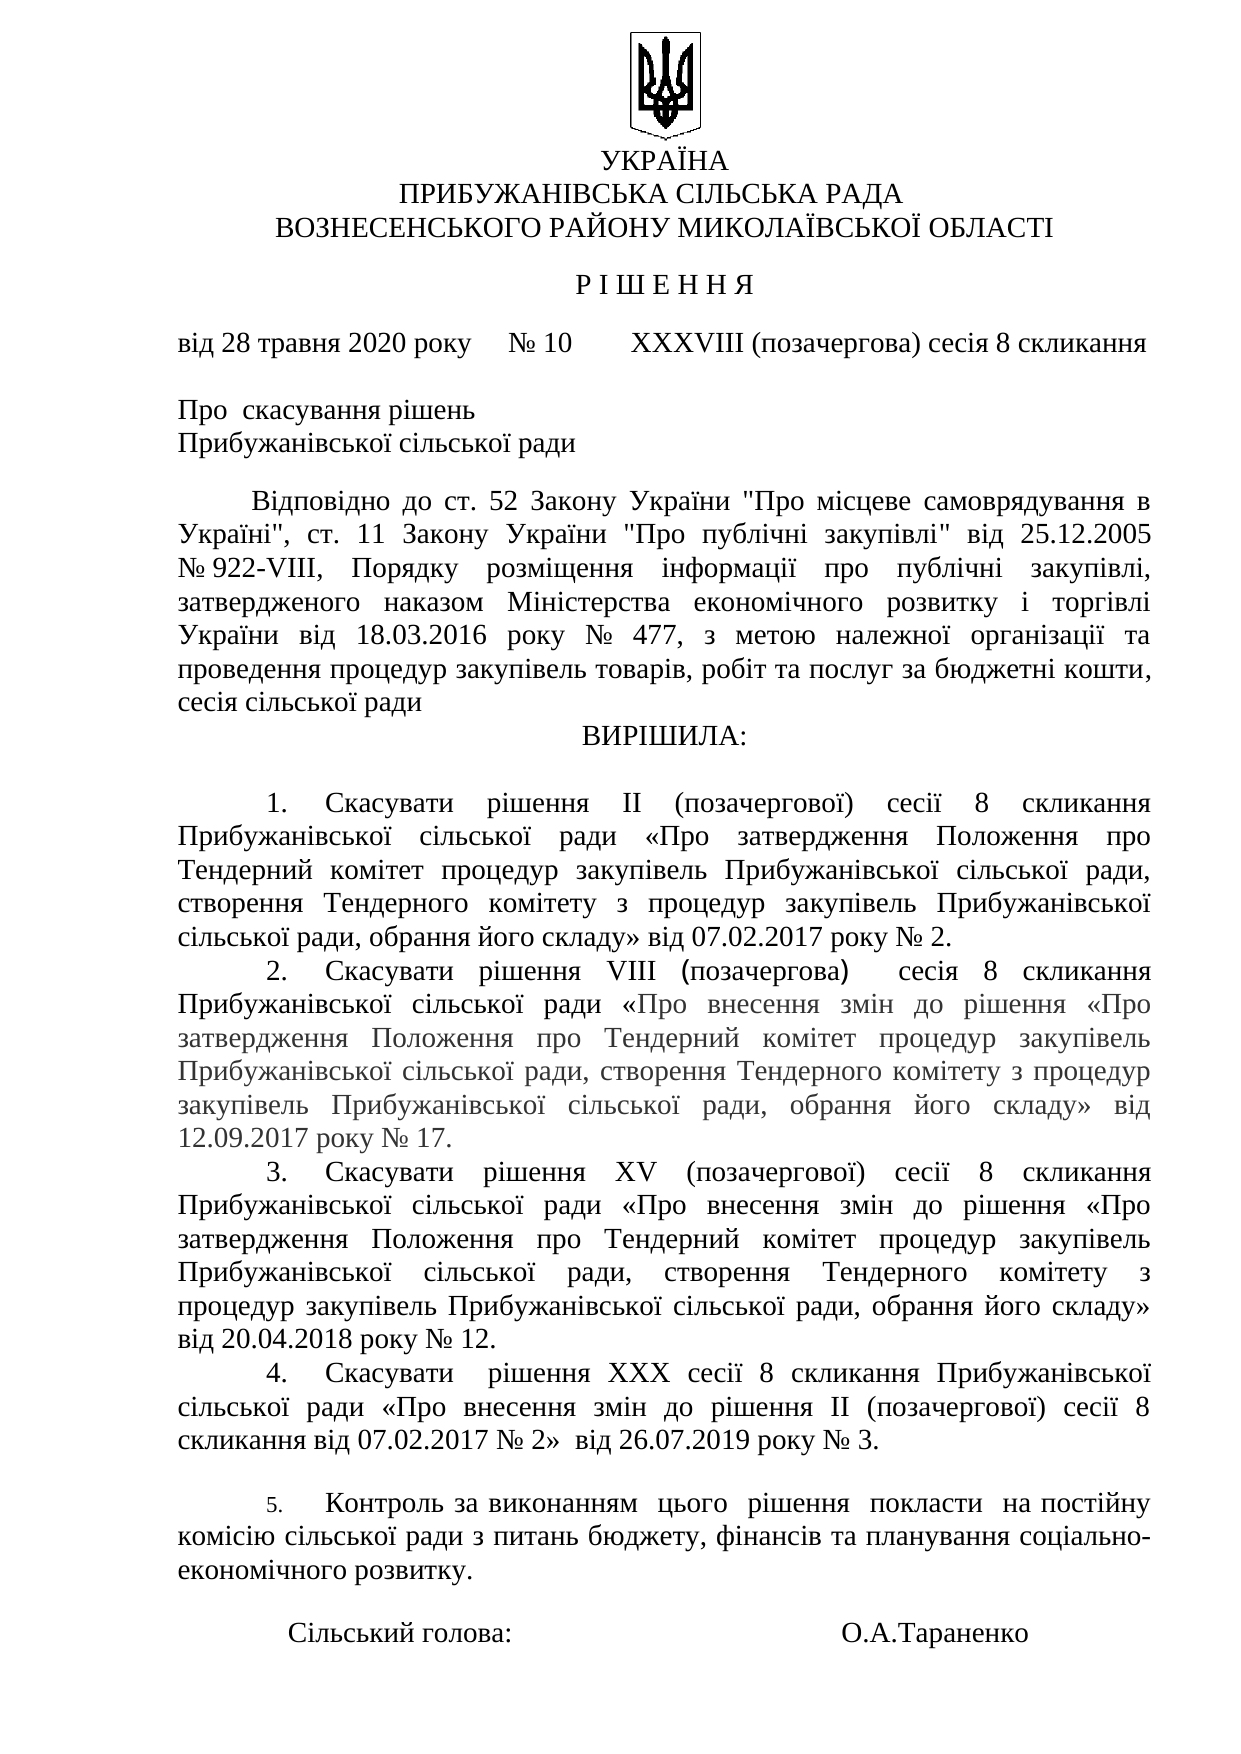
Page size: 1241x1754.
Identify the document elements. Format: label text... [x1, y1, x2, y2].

text ПРИБУЖАНІВСЬКА СІЛЬСЬКА РАДА [325, 176, 1152, 210]
text ВИРІШИЛА: [177, 718, 1152, 751]
text Сільський голова: О.А.Тараненко [266, 1615, 1152, 1648]
text Про скасування рішень [177, 392, 1152, 426]
text від 28 травня 2020 року № 10 ХХXVІІІ (позачергова) сесія 8 скликання [177, 325, 1152, 358]
text УКРАЇНА [177, 143, 1152, 176]
list Скасувати рішення ХV (позачергової) сесії 8 скликання Прибужанівської сільської ради «Про внесення змін до рішення «Про затвердження Положення про Тендерний комітет процедур закупівель Прибужанівської сільської ради, створення Тендерного комітету з процедур закупівель Прибужанівської сільської ради, обрання його складу» від 20.04.2018 року № 12. [177, 1154, 1152, 1355]
text Відповідно до ст. 52 Закону України "Про місцеве самоврядування в Україні", ст. 11 Закону України "Про публічні закупівлі" від 25.12.2005 № 922-VIII, Порядку розміщення інформації про публічні закупівлі, затвердженого наказом Міністерства економічного розвитку і торгівлі України від 18.03.2016 року № 477, з метою належної організації та проведення процедур закупівель товарів, робіт та послуг за бюджетні кошти, сесія сільської ради [177, 483, 1152, 718]
picture [627, 30, 703, 143]
list Скасувати рішення ХХХ сесії 8 скликання Прибужанівської сільської ради «Про внесення змін до рішення ІІ (позачергової) сесії 8 скликання від 07.02.2017 № 2» від 26.07.2019 року № 3. [177, 1355, 1152, 1456]
list Скасувати рішення ІІ (позачергової) сесії 8 скликання Прибужанівської сільської ради «Про затвердження Положення про Тендерний комітет процедур закупівель Прибужанівської сільської ради, створення Тендерного комітету з процедур закупівель Прибужанівської сільської ради, обрання його складу» від 07.02.2017 року № 2. [177, 785, 1152, 953]
text Прибужанівської сільської ради [177, 426, 1152, 459]
text ВОЗНЕСЕНСЬКОГО РАЙОНУ МИКОЛАЇВСЬКОЇ ОБЛАСТІ [177, 210, 1152, 243]
list Скасувати рішення VІІІ ﴾позачергова﴿ сесія 8 скликання Прибужанівської сільської ради «Про внесення змін до рішення «Про затвердження Положення про Тендерний комітет процедур закупівель Прибужанівської сільської ради, створення Тендерного комітету з процедур закупівель Прибужанівської сільської ради, обрання його складу» від 12.09.2017 року № 17. [177, 953, 1152, 1154]
list Контроль за виконанням цього рішення покласти на постійну комісію сільської ради з питань бюджету, фінансів та планування соціально-економічного розвитку. [177, 1485, 1152, 1586]
text Р І Ш Е Н Н Я [177, 267, 1152, 301]
